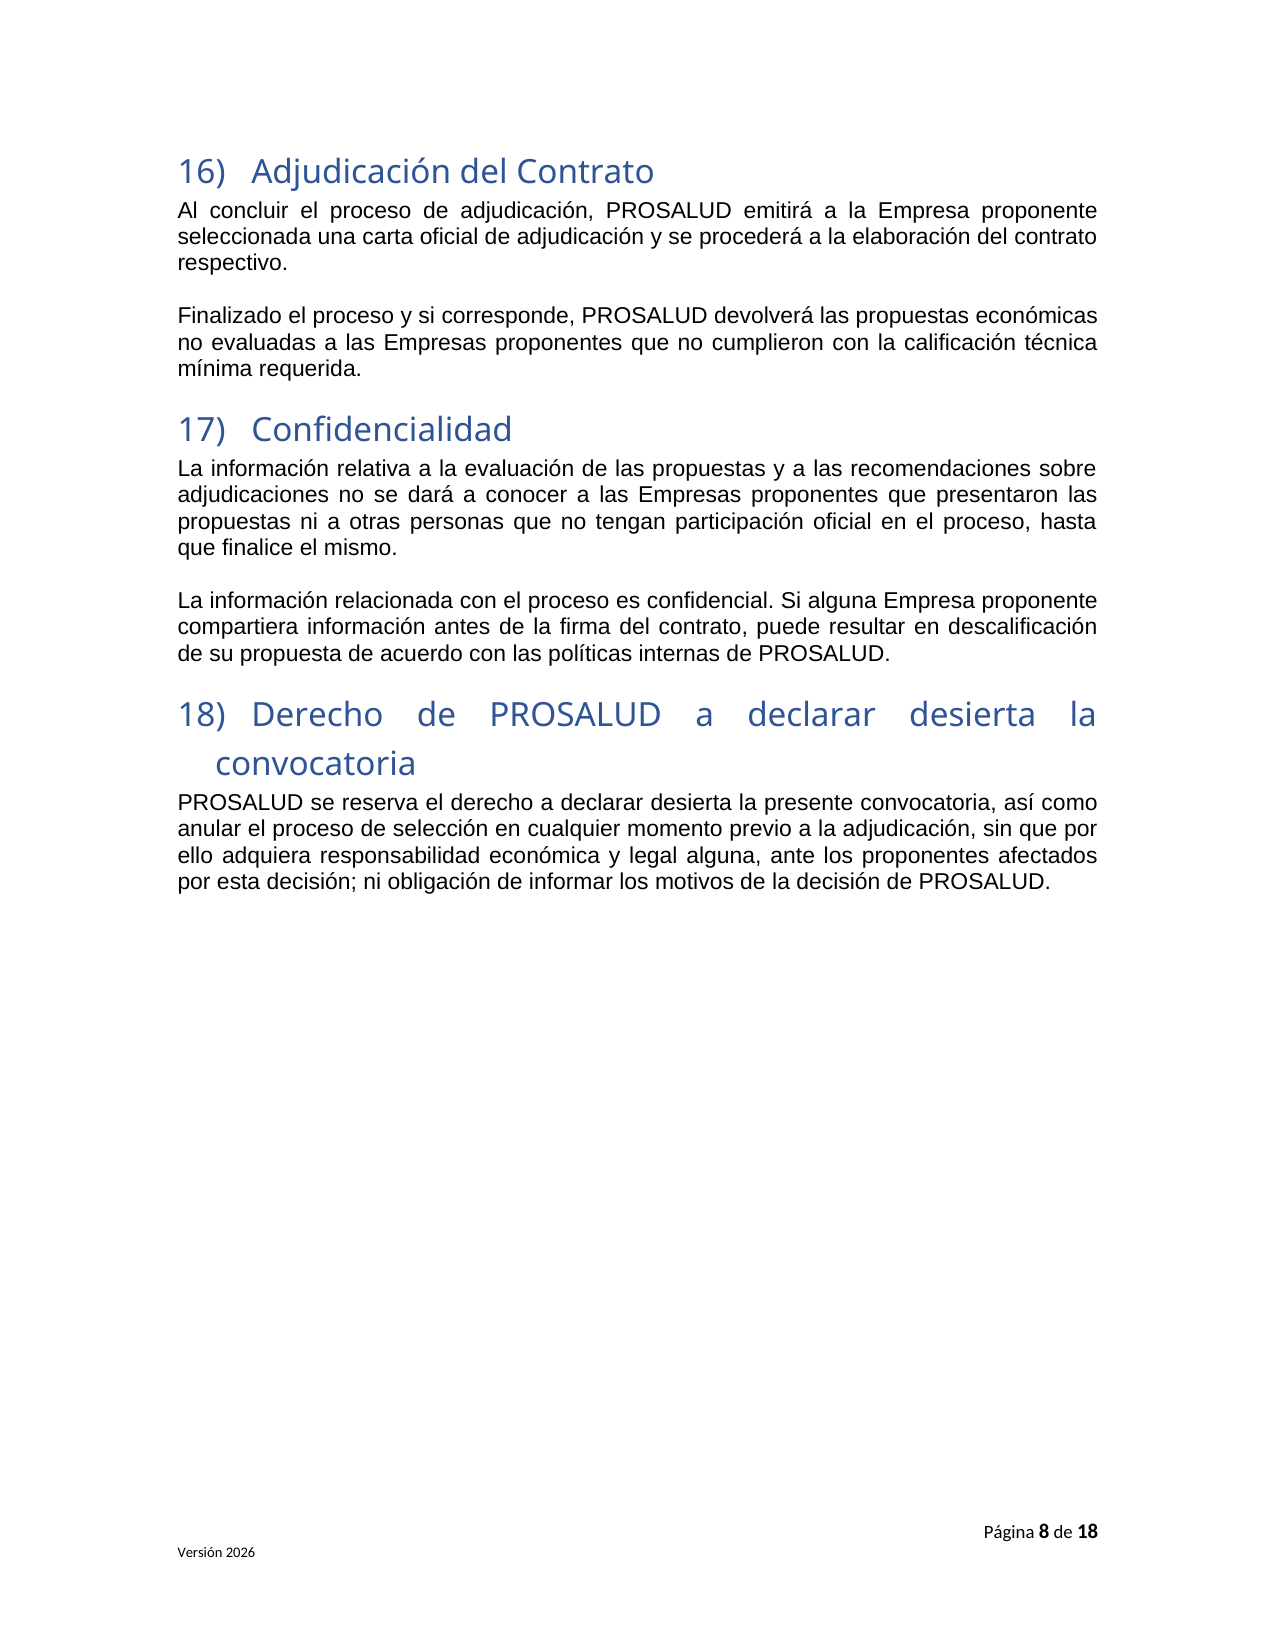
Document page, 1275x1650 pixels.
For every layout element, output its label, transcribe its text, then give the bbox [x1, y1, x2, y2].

subtitle Derecho de PROSALUD a declarar desierta la convocatoria [177, 691, 1098, 785]
text La información relativa a la evaluación de las propuestas y a las recomendaciones sobre adjudicaciones no se dará a conocer a las Empresas proponentes que presentaron las propuestas ni a otras personas que no tengan participación oficial en el proceso, hasta que finalice el mismo. [177, 455, 1098, 561]
subtitle Adjudicación del Contrato [177, 148, 1098, 193]
text Finalizado el proceso y si corresponde, PROSALUD devolverá las propuestas económicas no evaluadas a las Empresas proponentes que no cumplieron con la calificación técnica mínima requerida. [177, 302, 1098, 381]
subtitle Confidencialidad [177, 406, 1098, 452]
text Al concluir el proceso de adjudicación, PROSALUD emitirá a la Empresa proponente seleccionada una carta oficial de adjudicación y se procederá a la elaboración del contrato respectivo. [177, 197, 1098, 276]
text La información relacionada con el proceso es confidencial. Si alguna Empresa proponente compartiera información antes de la firma del contrato, puede resultar en descalificación de su propuesta de acuerdo con las políticas internas de PROSALUD. [177, 587, 1098, 666]
text PROSALUD se reserva el derecho a declarar desierta la presente convocatoria, así como anular el proceso de selección en cualquier momento previo a la adjudicación, sin que por ello adquiera responsabilidad económica y legal alguna, ante los proponentes afectados por esta decisión; ni obligación de informar los motivos de la decisión de PROSALUD. [177, 789, 1098, 894]
